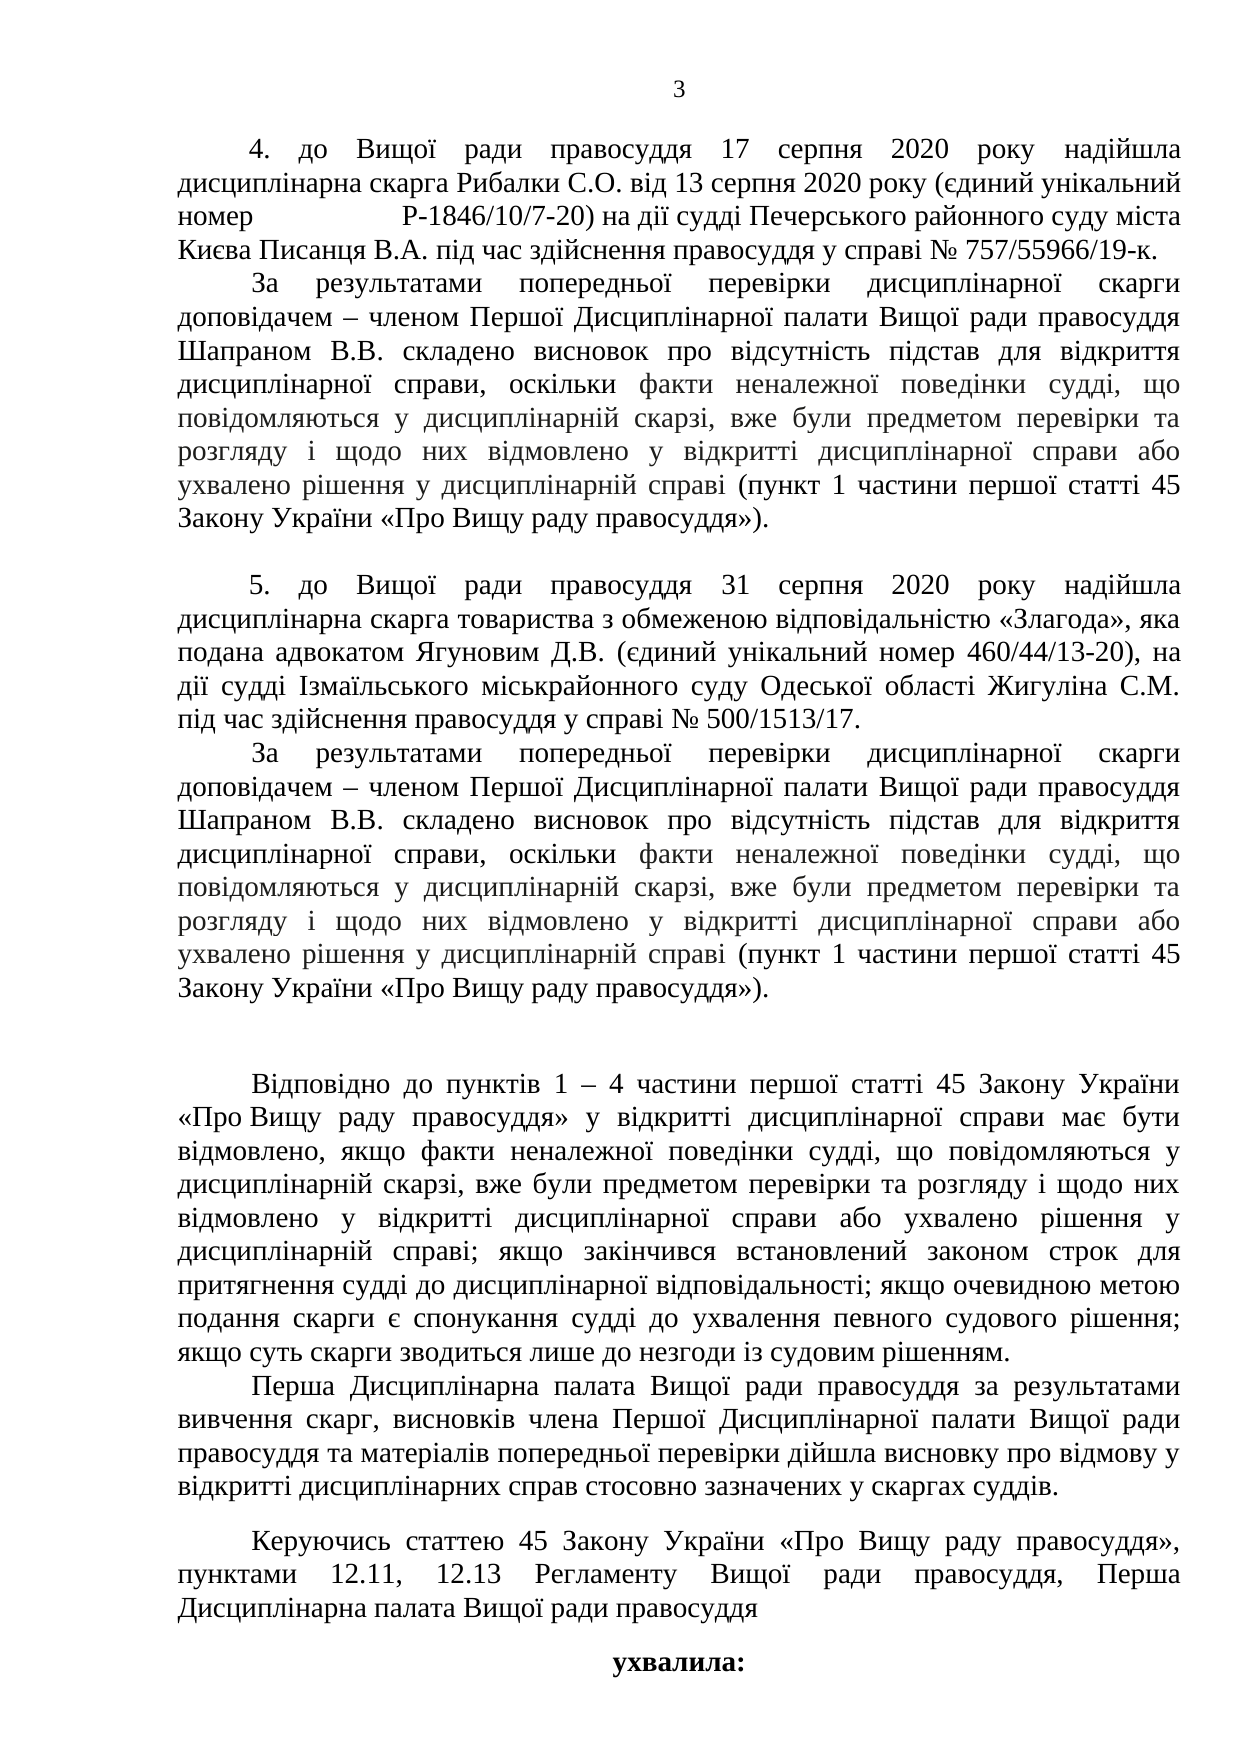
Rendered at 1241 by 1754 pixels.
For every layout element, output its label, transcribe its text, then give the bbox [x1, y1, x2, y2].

text 5. до Вищої ради правосуддя 31 серпня 2020 року надійшла дисциплінарна скарга товариства з обмеженою відповідальністю «Злагода», яка подана адвокатом Ягуновим Д.В. (єдиний унікальний номер 460/44/13-20), на дії судді Ізмаїльського міськрайонного суду Одеської області Жигуліна С.М. під час здійснення правосуддя у справі № 500/1513/17. [177, 567, 1181, 735]
text Відповідно до пунктів 1 – 4 частини першої статті 45 Закону України «Про Вищу раду правосуддя» у відкритті дисциплінарної справи має бути відмовлено, якщо факти неналежної поведінки судді, що повідомляються у дисциплінарній скарзі, вже були предметом перевірки та розгляду і щодо них відмовлено у відкритті дисциплінарної справи або ухвалено рішення у дисциплінарній справі; якщо закінчився встановлений законом строк для притягнення судді до дисциплінарної відповідальності; якщо очевидною метою подання скарги є спонукання судді до ухвалення певного судового рішення; якщо суть скарги зводиться лише до незгоди із судовим рішенням. [177, 1066, 1181, 1368]
text За результатами попередньої перевірки дисциплінарної скарги доповідачем – членом Першої Дисциплінарної палати Вищої ради правосуддя Шапраном В.В. складено висновок про відсутність підстав для відкриття дисциплінарної справи, оскільки факти неналежної поведінки судді, що повідомляються у дисциплінарній скарзі, вже були предметом перевірки та розгляду і щодо них відмовлено у відкритті дисциплінарної справи або ухвалено рішення у дисциплінарній справі (пункт 1 частини першої статті 45 Закону України «Про Вищу раду правосуддя»). [177, 467, 1181, 534]
text За результатами попередньої перевірки дисциплінарної скарги доповідачем – членом Першої Дисциплінарної палати Вищої ради правосуддя Шапраном В.В. складено висновок про відсутність підстав для відкриття дисциплінарної справи, оскільки факти неналежної поведінки судді, що повідомляються у дисциплінарній скарзі, вже були предметом перевірки та розгляду і щодо них відмовлено у відкритті дисциплінарної справи або ухвалено рішення у дисциплінарній справі (пункт 1 частини першої статті 45 Закону України «Про Вищу раду правосуддя»). [177, 266, 1181, 400]
text 4. до Вищої ради правосуддя 17 серпня 2020 року надійшла дисциплінарна скарга Рибалки С.О. від 13 серпня 2020 року (єдиний унікальний номер Р-1846/10/7-20) на дії судді Печерського районного суду міста Києва Писанця В.А. під час здійснення правосуддя у справі № 757/55966/19-к. [177, 131, 1181, 266]
text Керуючись статтею 45 Закону України «Про Вищу раду правосуддя», пунктами 12.11, 12.13 Регламенту Вищої ради правосуддя, Перша Дисциплінарна палата Вищої ради правосуддя [177, 1523, 1181, 1623]
text ухвалила: [177, 1644, 1181, 1678]
text За результатами попередньої перевірки дисциплінарної скарги доповідачем – членом Першої Дисциплінарної палати Вищої ради правосуддя Шапраном В.В. складено висновок про відсутність підстав для відкриття дисциплінарної справи, оскільки факти неналежної поведінки судді, що повідомляються у дисциплінарній скарзі, вже були предметом перевірки та розгляду і щодо них відмовлено у відкритті дисциплінарної справи або ухвалено рішення у дисциплінарній справі (пункт 1 частини першої статті 45 Закону України «Про Вищу раду правосуддя»). [177, 735, 1181, 869]
text Перша Дисциплінарна палата Вищої ради правосуддя за результатами вивчення скарг, висновків члена Першої Дисциплінарної палати Вищої ради правосуддя та матеріалів попередньої перевірки дійшла висновку про відмову у відкритті дисциплінарних справ стосовно зазначених у скаргах суддів. [177, 1368, 1181, 1502]
text За результатами попередньої перевірки дисциплінарної скарги доповідачем – членом Першої Дисциплінарної палати Вищої ради правосуддя Шапраном В.В. складено висновок про відсутність підстав для відкриття дисциплінарної справи, оскільки факти неналежної поведінки судді, що повідомляються у дисциплінарній скарзі, вже були предметом перевірки та розгляду і щодо них відмовлено у відкритті дисциплінарної справи або ухвалено рішення у дисциплінарній справі (пункт 1 частини першої статті 45 Закону України «Про Вищу раду правосуддя»). [177, 936, 1181, 1003]
